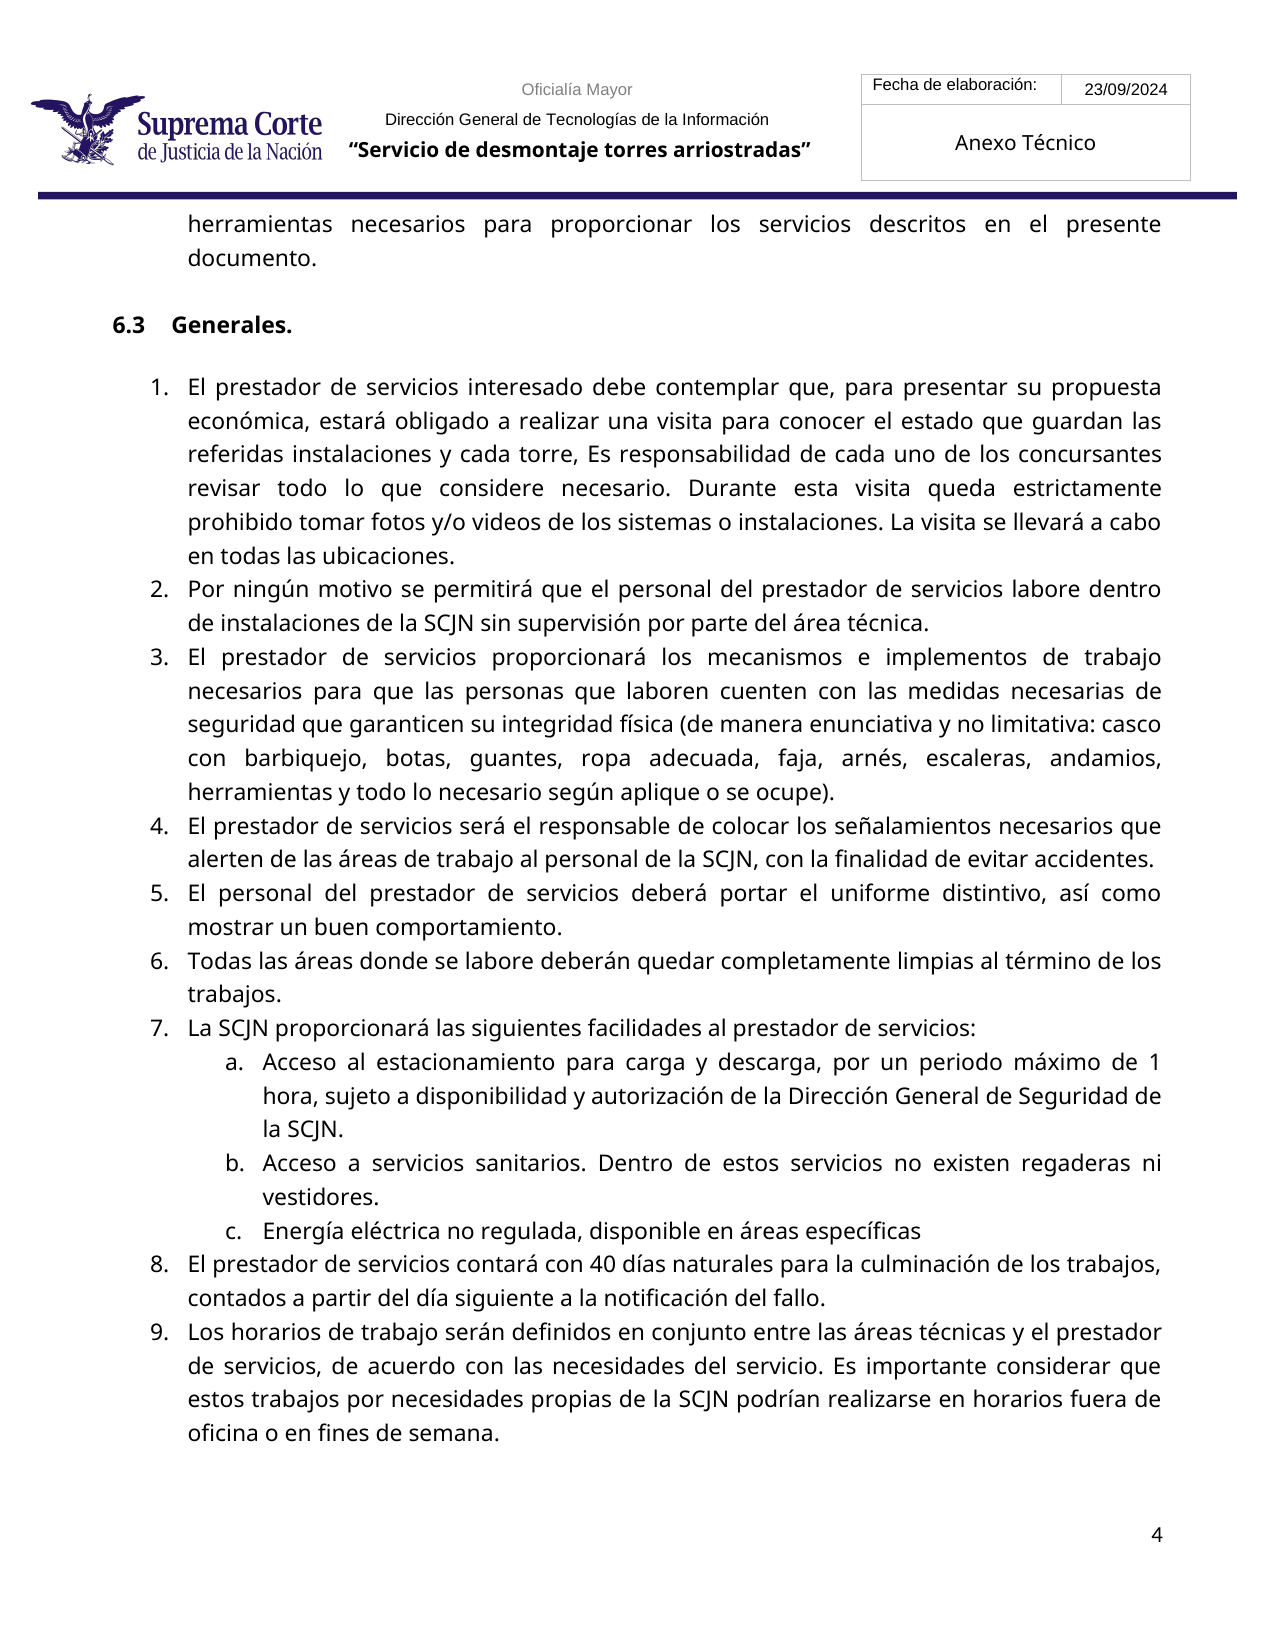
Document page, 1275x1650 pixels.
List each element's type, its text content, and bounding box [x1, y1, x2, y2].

list Los horarios de trabajo serán definidos en conjunto entre las áreas técnicas y el prestador de servicios, de acuerdo con las necesidades del servicio. Es importante considerar que estos trabajos por necesidades propias de la SCJN podrían realizarse en horarios fuera de oficina o en fines de semana. [150, 1316, 1163, 1448]
list Por ningún motivo se permitirá que el personal del prestador de servicios labore dentro de instalaciones de la SCJN sin supervisión por parte del área técnica. [150, 573, 1163, 638]
list El prestador de servicios proporcionará los mecanismos e implementos de trabajo necesarios para que las personas que laboren cuenten con las medidas necesarias de seguridad que garanticen su integridad física (de manera enunciativa y no limitativa: casco con barbiquejo, botas, guantes, ropa adecuada, faja, arnés, escaleras, andamios, herramientas y todo lo necesario según aplique o se ocupe). [150, 641, 1163, 807]
list El prestador de servicios contará con 40 días naturales para la culminación de los trabajos, contados a partir del día siguiente a la notificación del fallo. [150, 1248, 1163, 1313]
list El prestador de servicios interesado debe contemplar que, para presentar su propuesta económica, estará obligado a realizar una visita para conocer el estado que guardan las referidas instalaciones y cada torre, Es responsabilidad de cada uno de los concursantes revisar todo lo que considere necesario. Durante esta visita queda estrictamente prohibido tomar fotos y/o videos de los sistemas o instalaciones. La visita se llevará a cabo en todas las ubicaciones. [150, 371, 1163, 571]
list Generales. [112, 309, 1161, 340]
list Todas las áreas donde se labore deberán quedar completamente limpias al término de los trabajos. [150, 944, 1163, 1009]
list La SCJN proporcionará las siguientes facilidades al prestador de servicios: [150, 1012, 1163, 1043]
picture [11, 73, 344, 186]
list El prestador de servicios será el responsable de colocar los señalamientos necesarios que alerten de las áreas de trabajo al personal de la SCJN, con la finalidad de evitar accidentes. [150, 809, 1163, 874]
list Acceso a servicios sanitarios. Dentro de estos servicios no existen regaderas ni vestidores. [225, 1147, 1163, 1212]
list Acceso al estacionamiento para carga y descarga, por un periodo máximo de 1 hora, sujeto a disponibilidad y autorización de la Dirección General de Seguridad de la SCJN. [225, 1046, 1163, 1144]
list Energía eléctrica no regulada, disponible en áreas específicas [225, 1214, 1163, 1246]
list El personal del prestador de servicios deberá portar el uniforme distintivo, así como mostrar un buen comportamiento. [150, 877, 1163, 942]
